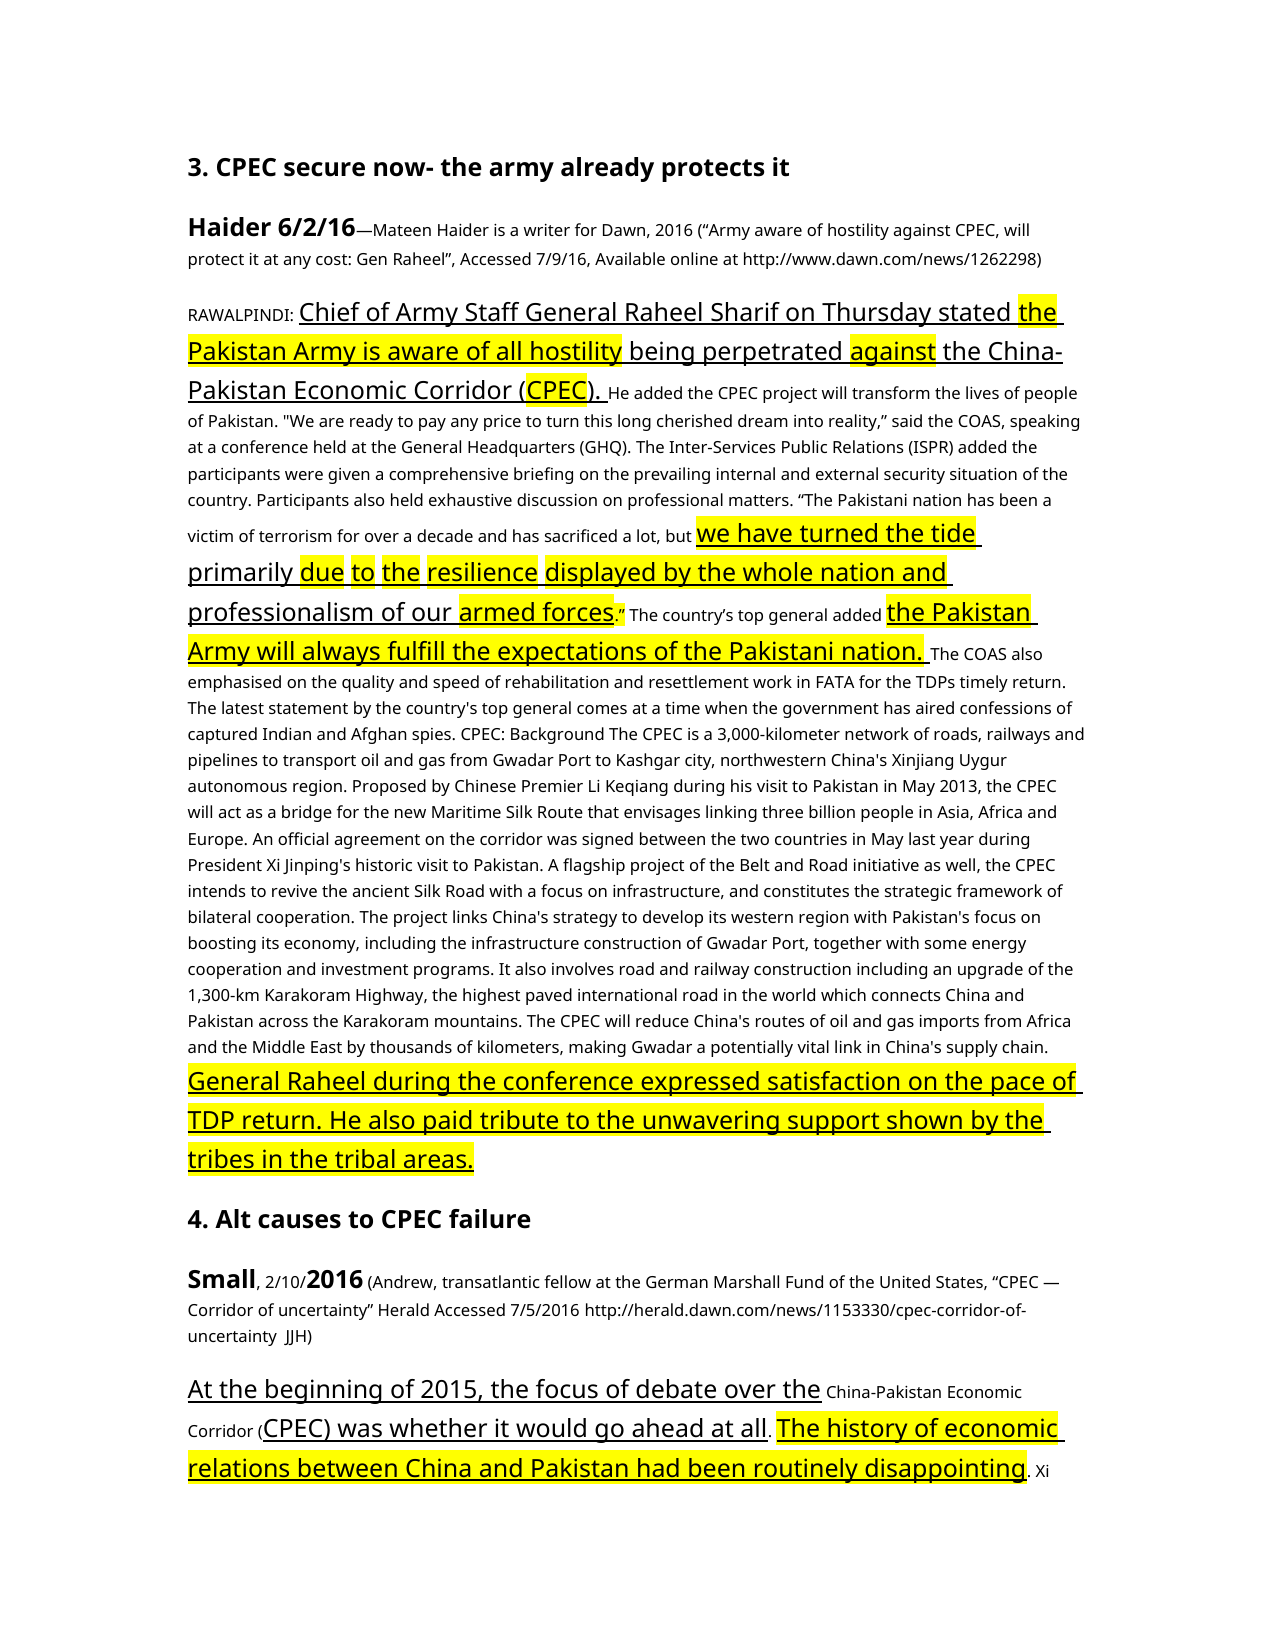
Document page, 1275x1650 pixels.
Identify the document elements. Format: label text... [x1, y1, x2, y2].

text Small, 2/10/2016 (Andrew, transatlantic fellow at the German Marshall Fund of the United States, “CPEC — Corridor of uncertainty” Herald Accessed 7/5/2016 http://herald.dawn.com/news/1153330/cpec-corridor-of-uncertainty JJH) [187, 1262, 1087, 1348]
subtitle 4. Alt causes to CPEC failure [187, 1202, 1087, 1236]
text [187, 1372, 1087, 1484]
subtitle 3. CPEC secure now- the army already protects it [187, 150, 1087, 184]
text RAWALPINDI: Chief of Army Staff General Raheel Sharif on Thursday stated the Pakistan Army is aware of all hostility being perpetrated against the China-Pakistan Economic Corridor (CPEC). He added the CPEC project will transform the lives of people of Pakistan. "We are ready to pay any price to turn this long cherished dream into reality,” said the COAS, speaking at a conference held at the General Headquarters (GHQ). The Inter-Services Public Relations (ISPR) added the participants were given a comprehensive briefing on the prevailing internal and external security situation of the country. Participants also held exhaustive discussion on professional matters. “The Pakistani nation has been a victim of terrorism for over a decade and has sacrificed a lot, but we have turned the tide primarily due to the resilience displayed by the whole nation and professionalism of our armed forces.” The country’s top general added the Pakistan Army will always fulfill the expectations of the Pakistani nation. The COAS also emphasised on the quality and speed of rehabilitation and resettlement work in FATA for the TDPs timely return. The latest statement by the country's top general comes at a time when the government has aired confessions of captured Indian and Afghan spies. CPEC: Background The CPEC is a 3,000-kilometer network of roads, railways and pipelines to transport oil and gas from Gwadar Port to Kashgar city, northwestern China's Xinjiang Uygur autonomous region. Proposed by Chinese Premier Li Keqiang during his visit to Pakistan in May 2013, the CPEC will act as a bridge for the new Maritime Silk Route that envisages linking three billion people in Asia, Africa and Europe. An official agreement on the corridor was signed between the two countries in May last year during President Xi Jinping's historic visit to Pakistan. A flagship project of the Belt and Road initiative as well, the CPEC intends to revive the ancient Silk Road with a focus on infrastructure, and constitutes the strategic framework of bilateral cooperation. The project links China's strategy to develop its western region with Pakistan's focus on boosting its economy, including the infrastructure construction of Gwadar Port, together with some energy cooperation and investment programs. It also involves road and railway construction including an upgrade of the 1,300-km Karakoram Highway, the highest paved international road in the world which connects China and Pakistan across the Karakoram mountains. The CPEC will reduce China's routes of oil and gas imports from Africa and the Middle East by thousands of kilometers, making Gwadar a potentially vital link in China's supply chain. General Raheel during the conference expressed satisfaction on the pace of TDP return. He also paid tribute to the unwavering support shown by the tribes in the tribal areas. [187, 294, 1087, 1176]
text Haider 6/2/16—Mateen Haider is a writer for Dawn, 2016 (“Army aware of hostility against CPEC, will protect it at any cost: Gen Raheel”, Accessed 7/9/16, Available online at http://www.dawn.com/news/1262298) [187, 210, 1087, 270]
